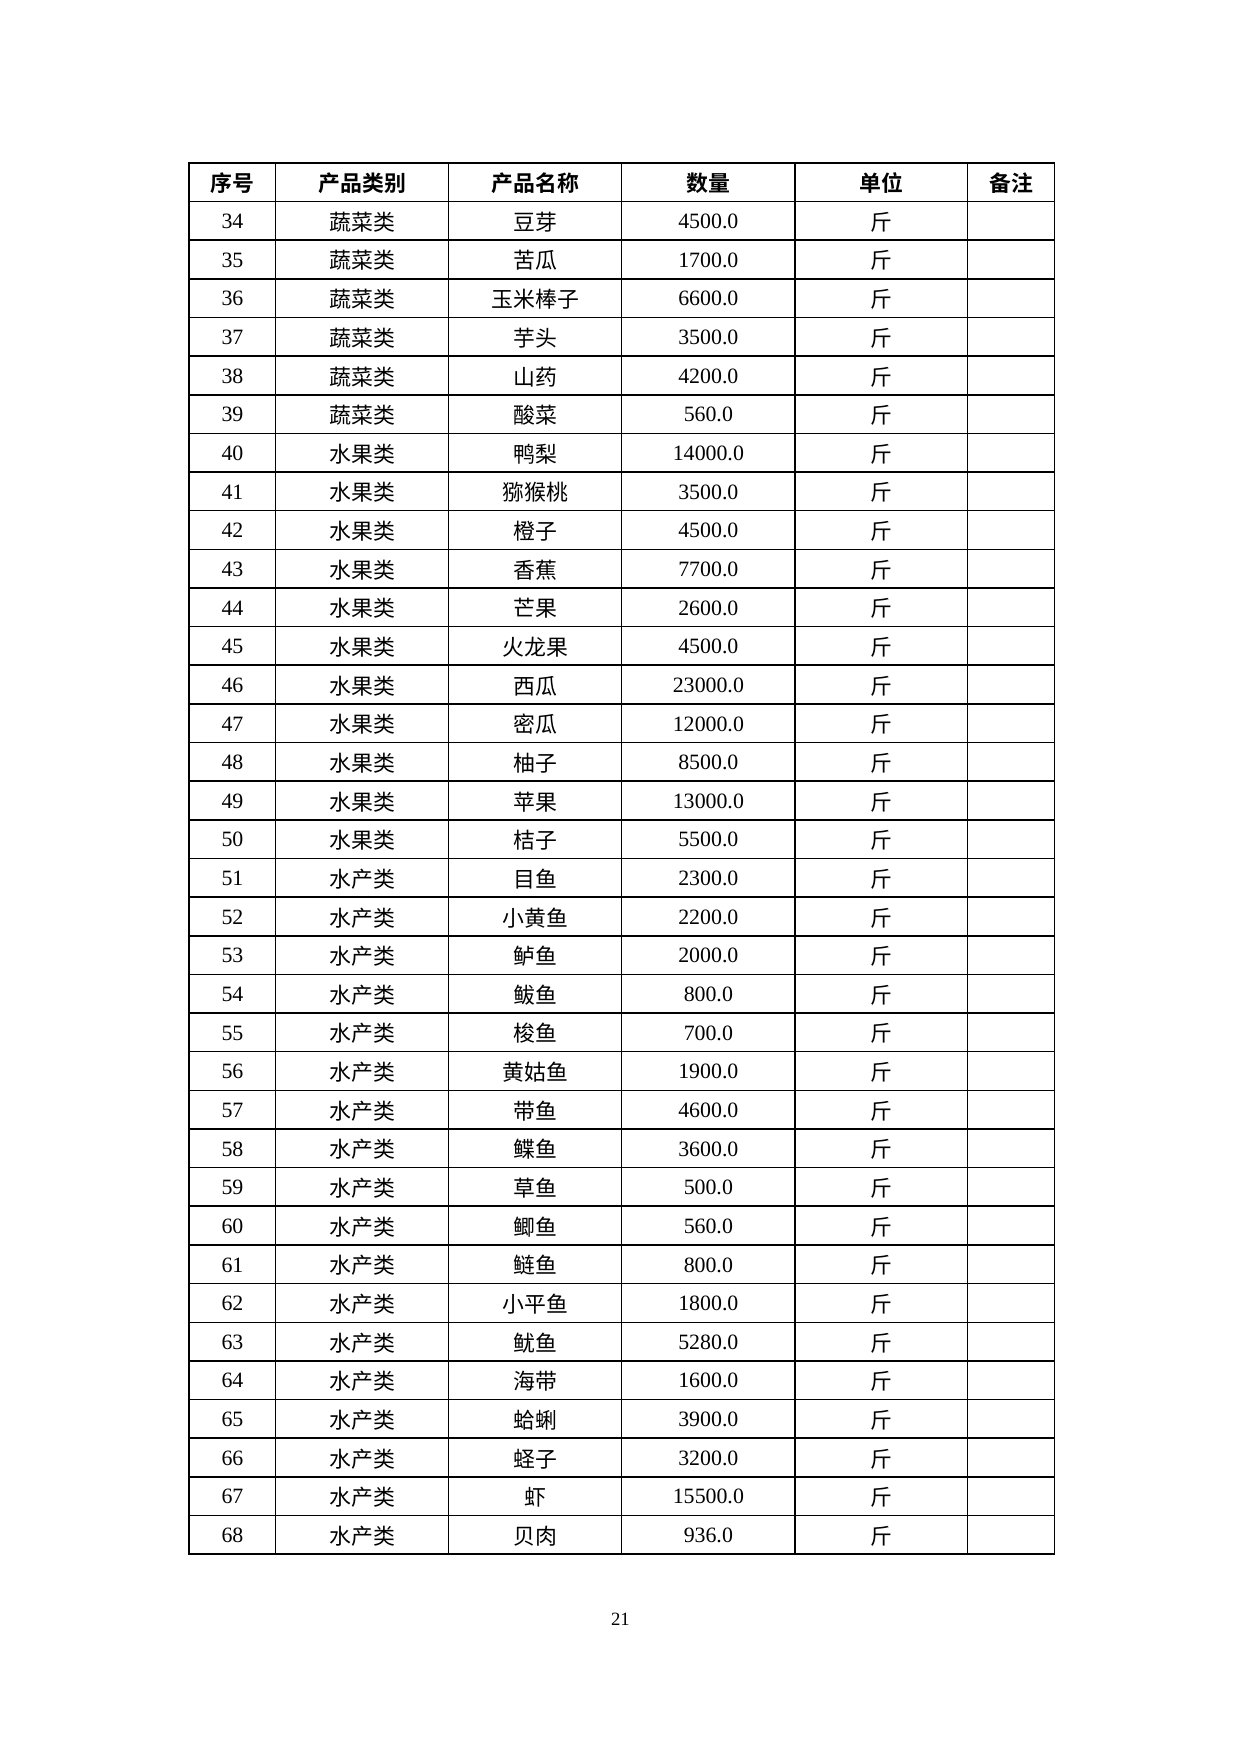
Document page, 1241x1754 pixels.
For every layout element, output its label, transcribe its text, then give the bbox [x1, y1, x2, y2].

table_cell 4500.0 [622, 511, 794, 548]
table_cell 50 [190, 821, 275, 858]
table_cell [968, 589, 1054, 626]
table_cell 山药 [449, 357, 621, 394]
table_cell 5280.0 [622, 1323, 794, 1360]
table_cell [968, 280, 1054, 317]
table_cell [968, 898, 1054, 935]
table_cell 4500.0 [622, 627, 794, 664]
table_cell 斤 [796, 1400, 967, 1437]
table_cell [968, 1091, 1054, 1128]
table_cell [968, 473, 1054, 510]
table_cell 936.0 [622, 1516, 794, 1553]
table_cell 水果类 [276, 666, 448, 703]
table_cell 8500.0 [622, 743, 794, 780]
table_cell 62 [190, 1284, 275, 1321]
table_cell 鲅鱼 [449, 975, 621, 1012]
table_cell 蔬菜类 [276, 280, 448, 317]
table_cell 斤 [796, 1207, 967, 1244]
table_cell 65 [190, 1400, 275, 1437]
table_cell 800.0 [622, 975, 794, 1012]
table_cell 小平鱼 [449, 1284, 621, 1321]
table_cell [968, 1052, 1054, 1089]
table_cell 斤 [796, 318, 967, 355]
table_cell 水产类 [276, 1130, 448, 1167]
table_cell 鲢鱼 [449, 1246, 621, 1283]
table_cell 水产类 [276, 1516, 448, 1553]
table_cell 斤 [796, 666, 967, 703]
table_header 序号 [190, 164, 275, 201]
table_cell 52 [190, 898, 275, 935]
table_cell 水果类 [276, 782, 448, 819]
table_cell 斤 [796, 937, 967, 973]
table_cell 香蕉 [449, 550, 621, 587]
table_cell 12000.0 [622, 705, 794, 742]
table_cell 水果类 [276, 473, 448, 510]
table_cell 火龙果 [449, 627, 621, 664]
table_cell 67 [190, 1478, 275, 1514]
table_cell 鲽鱼 [449, 1130, 621, 1167]
table_cell 猕猴桃 [449, 473, 621, 510]
table_cell 斤 [796, 1130, 967, 1167]
table_cell [968, 550, 1054, 587]
table_cell 1600.0 [622, 1362, 794, 1399]
table_cell [968, 743, 1054, 780]
table_cell 3200.0 [622, 1439, 794, 1476]
table_cell 鲈鱼 [449, 937, 621, 973]
table_cell 蛤蜊 [449, 1400, 621, 1437]
table_cell [968, 1168, 1054, 1205]
table_header 备注 [968, 164, 1054, 201]
table_cell [968, 705, 1054, 742]
table_cell 蔬菜类 [276, 318, 448, 355]
table_cell 鱿鱼 [449, 1323, 621, 1360]
table_cell 水果类 [276, 589, 448, 626]
table_cell 斤 [796, 743, 967, 780]
table_cell 560.0 [622, 396, 794, 432]
table_cell 目鱼 [449, 859, 621, 896]
table_cell 鲫鱼 [449, 1207, 621, 1244]
table_cell 豆芽 [449, 202, 621, 239]
table_cell 68 [190, 1516, 275, 1553]
table_cell 蔬菜类 [276, 241, 448, 278]
table_cell 斤 [796, 1246, 967, 1283]
table_header 数量 [622, 164, 794, 201]
table_cell 水产类 [276, 1478, 448, 1514]
table_header 单位 [796, 164, 967, 201]
table_cell [968, 859, 1054, 896]
table_cell 54 [190, 975, 275, 1012]
table_cell 斤 [796, 1168, 967, 1205]
table_cell 水产类 [276, 898, 448, 935]
table_cell [968, 511, 1054, 548]
table_cell 23000.0 [622, 666, 794, 703]
table_cell 3500.0 [622, 473, 794, 510]
table_cell [968, 1246, 1054, 1283]
table_cell 700.0 [622, 1014, 794, 1051]
table_cell 57 [190, 1091, 275, 1128]
table_cell 蔬菜类 [276, 202, 448, 239]
table_cell 带鱼 [449, 1091, 621, 1128]
table_cell 斤 [796, 396, 967, 432]
table_cell 53 [190, 937, 275, 973]
table_cell [968, 975, 1054, 1012]
table_cell 水产类 [276, 1284, 448, 1321]
table_cell 斤 [796, 241, 967, 278]
table_cell 46 [190, 666, 275, 703]
table_cell 39 [190, 396, 275, 432]
table_cell [968, 357, 1054, 394]
table_cell 水产类 [276, 1400, 448, 1437]
table_cell [968, 1207, 1054, 1244]
table_cell [968, 821, 1054, 858]
table_cell 41 [190, 473, 275, 510]
table_cell 芋头 [449, 318, 621, 355]
table_cell 斤 [796, 434, 967, 471]
table_cell [968, 1400, 1054, 1437]
table_cell [968, 318, 1054, 355]
table_cell 斤 [796, 1516, 967, 1553]
table_cell 60 [190, 1207, 275, 1244]
table_header 产品类别 [276, 164, 448, 201]
table_cell 苹果 [449, 782, 621, 819]
table_cell 3900.0 [622, 1400, 794, 1437]
table_cell [968, 782, 1054, 819]
table_cell 桔子 [449, 821, 621, 858]
table_cell 13000.0 [622, 782, 794, 819]
table_cell 斤 [796, 473, 967, 510]
table_cell 4500.0 [622, 202, 794, 239]
table_cell 2000.0 [622, 937, 794, 973]
table_cell 1800.0 [622, 1284, 794, 1321]
table_cell 斤 [796, 1284, 967, 1321]
table_cell 水产类 [276, 1014, 448, 1051]
table_cell 1900.0 [622, 1052, 794, 1089]
table_cell 2300.0 [622, 859, 794, 896]
table_cell 斤 [796, 898, 967, 935]
table_cell 酸菜 [449, 396, 621, 432]
table_cell 水果类 [276, 550, 448, 587]
table_cell 蛏子 [449, 1439, 621, 1476]
table_cell 水果类 [276, 705, 448, 742]
table_cell [968, 1130, 1054, 1167]
table_cell 45 [190, 627, 275, 664]
table_cell 水产类 [276, 1091, 448, 1128]
table_cell 44 [190, 589, 275, 626]
table_cell 贝肉 [449, 1516, 621, 1553]
table_cell 斤 [796, 550, 967, 587]
table_cell 水产类 [276, 1207, 448, 1244]
table_cell 水果类 [276, 743, 448, 780]
table_cell 59 [190, 1168, 275, 1205]
table_cell 草鱼 [449, 1168, 621, 1205]
table_cell 7700.0 [622, 550, 794, 587]
table_cell 斤 [796, 511, 967, 548]
table_cell 51 [190, 859, 275, 896]
table_cell 35 [190, 241, 275, 278]
table_cell 斤 [796, 1091, 967, 1128]
table_cell 水产类 [276, 1168, 448, 1205]
table_cell 3500.0 [622, 318, 794, 355]
table_cell 水果类 [276, 821, 448, 858]
table_cell 虾 [449, 1478, 621, 1514]
table_cell [968, 627, 1054, 664]
table_cell 2200.0 [622, 898, 794, 935]
table_cell 水产类 [276, 1323, 448, 1360]
table_cell 55 [190, 1014, 275, 1051]
table_cell 15500.0 [622, 1478, 794, 1514]
table_cell 斤 [796, 1478, 967, 1514]
table_cell [968, 241, 1054, 278]
table_cell 芒果 [449, 589, 621, 626]
table_cell 水果类 [276, 627, 448, 664]
table_cell 小黄鱼 [449, 898, 621, 935]
table_cell [968, 1323, 1054, 1360]
table_cell [968, 1362, 1054, 1399]
table_cell 61 [190, 1246, 275, 1283]
table_cell 47 [190, 705, 275, 742]
table_cell [968, 396, 1054, 432]
table_cell 36 [190, 280, 275, 317]
table_cell [968, 1284, 1054, 1321]
table_cell 42 [190, 511, 275, 548]
table_cell 500.0 [622, 1168, 794, 1205]
table_cell [968, 1014, 1054, 1051]
table_cell 玉米棒子 [449, 280, 621, 317]
table_cell 34 [190, 202, 275, 239]
table_cell 斤 [796, 357, 967, 394]
table_cell 4200.0 [622, 357, 794, 394]
table_cell 斤 [796, 589, 967, 626]
table_cell 560.0 [622, 1207, 794, 1244]
table_cell 斤 [796, 1323, 967, 1360]
table_cell 斤 [796, 1052, 967, 1089]
table_cell 斤 [796, 202, 967, 239]
table_cell 西瓜 [449, 666, 621, 703]
table_cell [968, 434, 1054, 471]
table_header 产品名称 [449, 164, 621, 201]
table_cell 苦瓜 [449, 241, 621, 278]
table_cell 40 [190, 434, 275, 471]
table_cell 水产类 [276, 937, 448, 973]
table_cell [968, 937, 1054, 973]
table_cell 黄姑鱼 [449, 1052, 621, 1089]
table_cell 800.0 [622, 1246, 794, 1283]
table_cell 斤 [796, 280, 967, 317]
table_cell 1700.0 [622, 241, 794, 278]
table_cell [968, 1478, 1054, 1514]
table_cell 斤 [796, 1439, 967, 1476]
table_cell 6600.0 [622, 280, 794, 317]
table_cell 蔬菜类 [276, 396, 448, 432]
table_cell 水产类 [276, 1362, 448, 1399]
table_cell 63 [190, 1323, 275, 1360]
table_cell 64 [190, 1362, 275, 1399]
table_cell 58 [190, 1130, 275, 1167]
table_cell 56 [190, 1052, 275, 1089]
table_cell 5500.0 [622, 821, 794, 858]
table_cell 水产类 [276, 975, 448, 1012]
table_cell 水果类 [276, 511, 448, 548]
table_cell [968, 1516, 1054, 1553]
table_cell 2600.0 [622, 589, 794, 626]
table_cell 海带 [449, 1362, 621, 1399]
table_cell 斤 [796, 1014, 967, 1051]
table_cell 水产类 [276, 1052, 448, 1089]
table_cell 柚子 [449, 743, 621, 780]
table_cell 斤 [796, 975, 967, 1012]
table_cell 49 [190, 782, 275, 819]
table_cell 斤 [796, 821, 967, 858]
table_cell 斤 [796, 1362, 967, 1399]
table_cell 鸭梨 [449, 434, 621, 471]
table_cell [968, 202, 1054, 239]
table_cell 4600.0 [622, 1091, 794, 1128]
table_cell 水果类 [276, 434, 448, 471]
table_cell 梭鱼 [449, 1014, 621, 1051]
table_cell 蔬菜类 [276, 357, 448, 394]
table_cell 37 [190, 318, 275, 355]
table_cell [968, 666, 1054, 703]
table_cell 66 [190, 1439, 275, 1476]
table_cell 橙子 [449, 511, 621, 548]
table_cell 3600.0 [622, 1130, 794, 1167]
table_cell 14000.0 [622, 434, 794, 471]
table_cell 43 [190, 550, 275, 587]
table_cell [968, 1439, 1054, 1476]
table_cell 斤 [796, 859, 967, 896]
table_cell 水产类 [276, 1246, 448, 1283]
table_cell 斤 [796, 782, 967, 819]
table_cell 38 [190, 357, 275, 394]
table_cell 斤 [796, 705, 967, 742]
table_cell 48 [190, 743, 275, 780]
table_cell 密瓜 [449, 705, 621, 742]
table_cell 水产类 [276, 859, 448, 896]
table_cell 斤 [796, 627, 967, 664]
table_cell 水产类 [276, 1439, 448, 1476]
